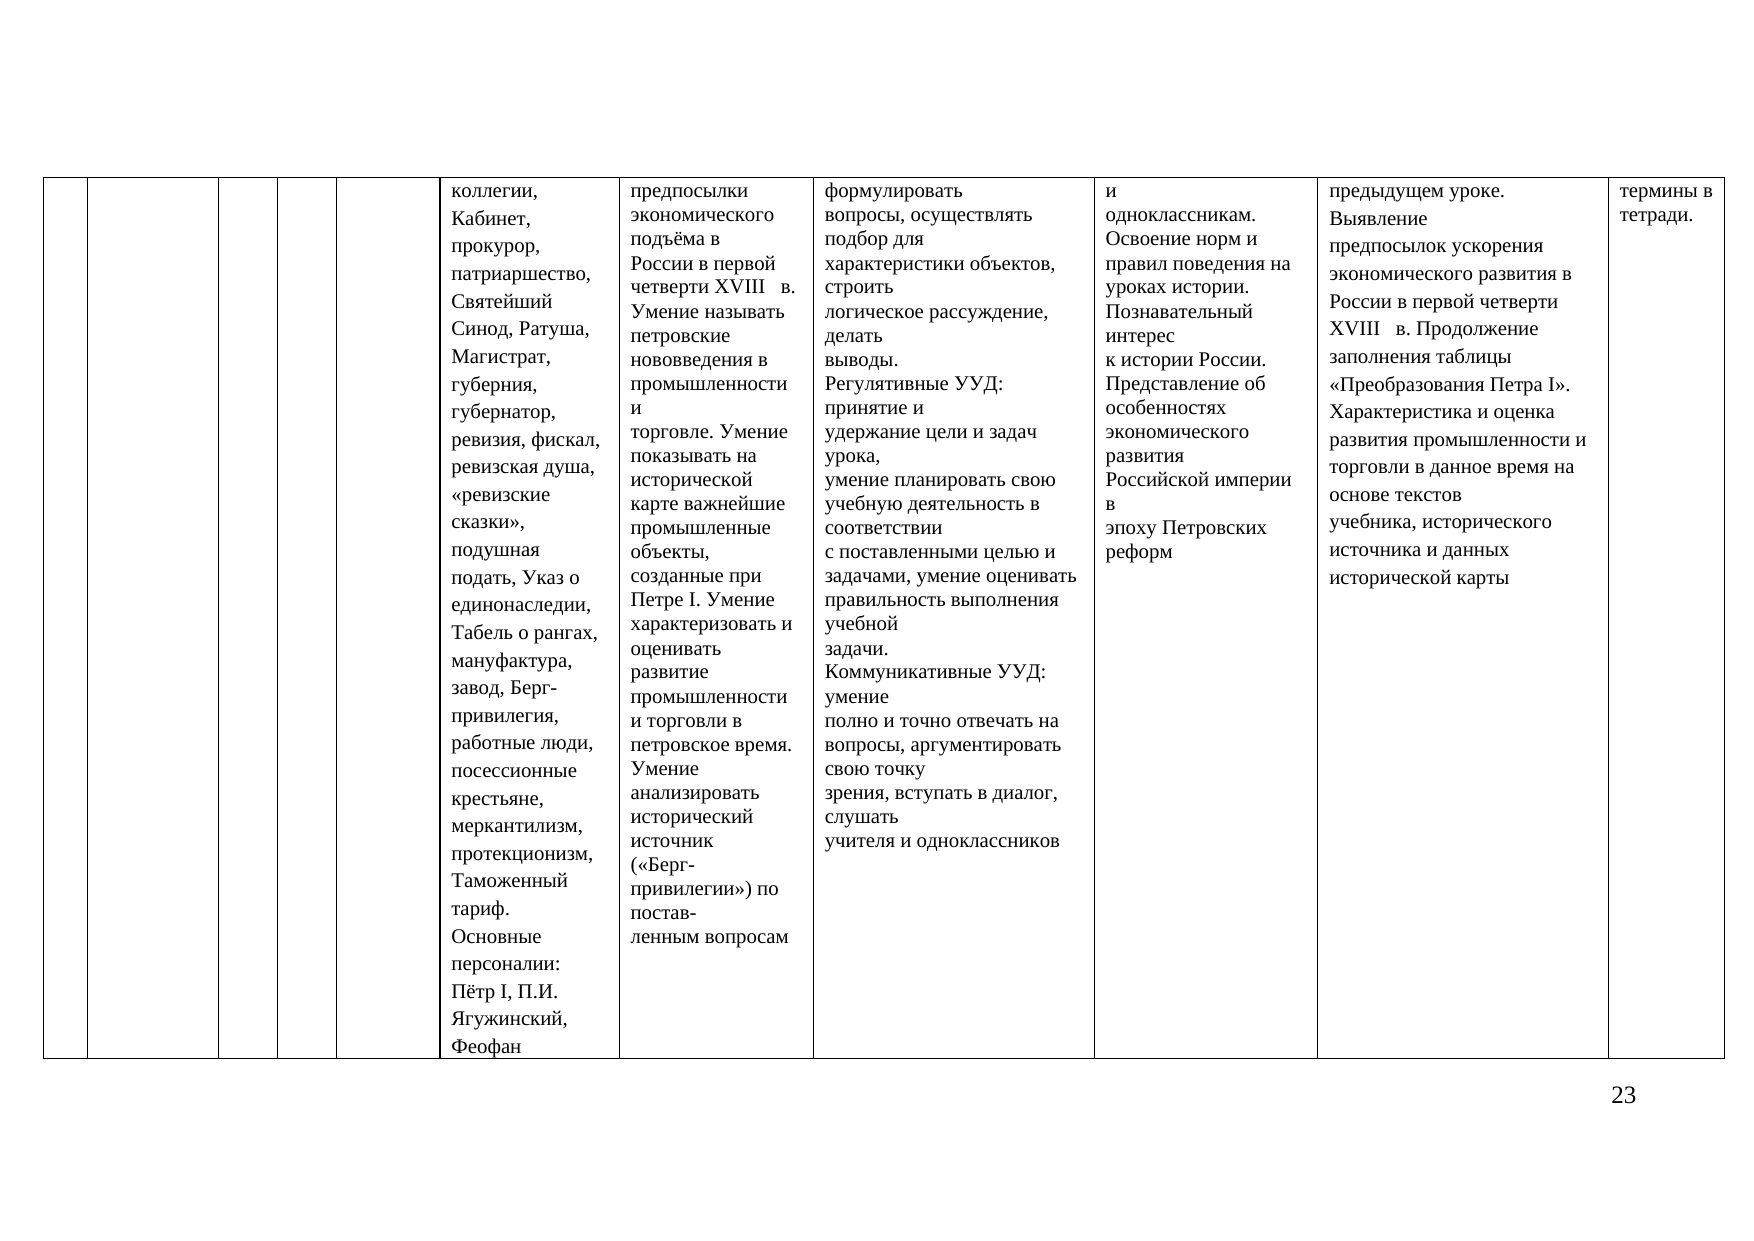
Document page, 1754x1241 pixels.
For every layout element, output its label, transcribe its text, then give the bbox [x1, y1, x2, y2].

table_cell 6 [44, 178, 87, 1058]
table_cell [1318, 178, 1608, 1058]
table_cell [88, 178, 218, 1058]
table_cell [1095, 178, 1317, 1058]
table_cell [219, 178, 277, 1058]
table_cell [814, 178, 1094, 1058]
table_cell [337, 178, 439, 1058]
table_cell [620, 178, 813, 1058]
table_cell [278, 178, 336, 1058]
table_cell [1609, 178, 1724, 1058]
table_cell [441, 178, 619, 1058]
